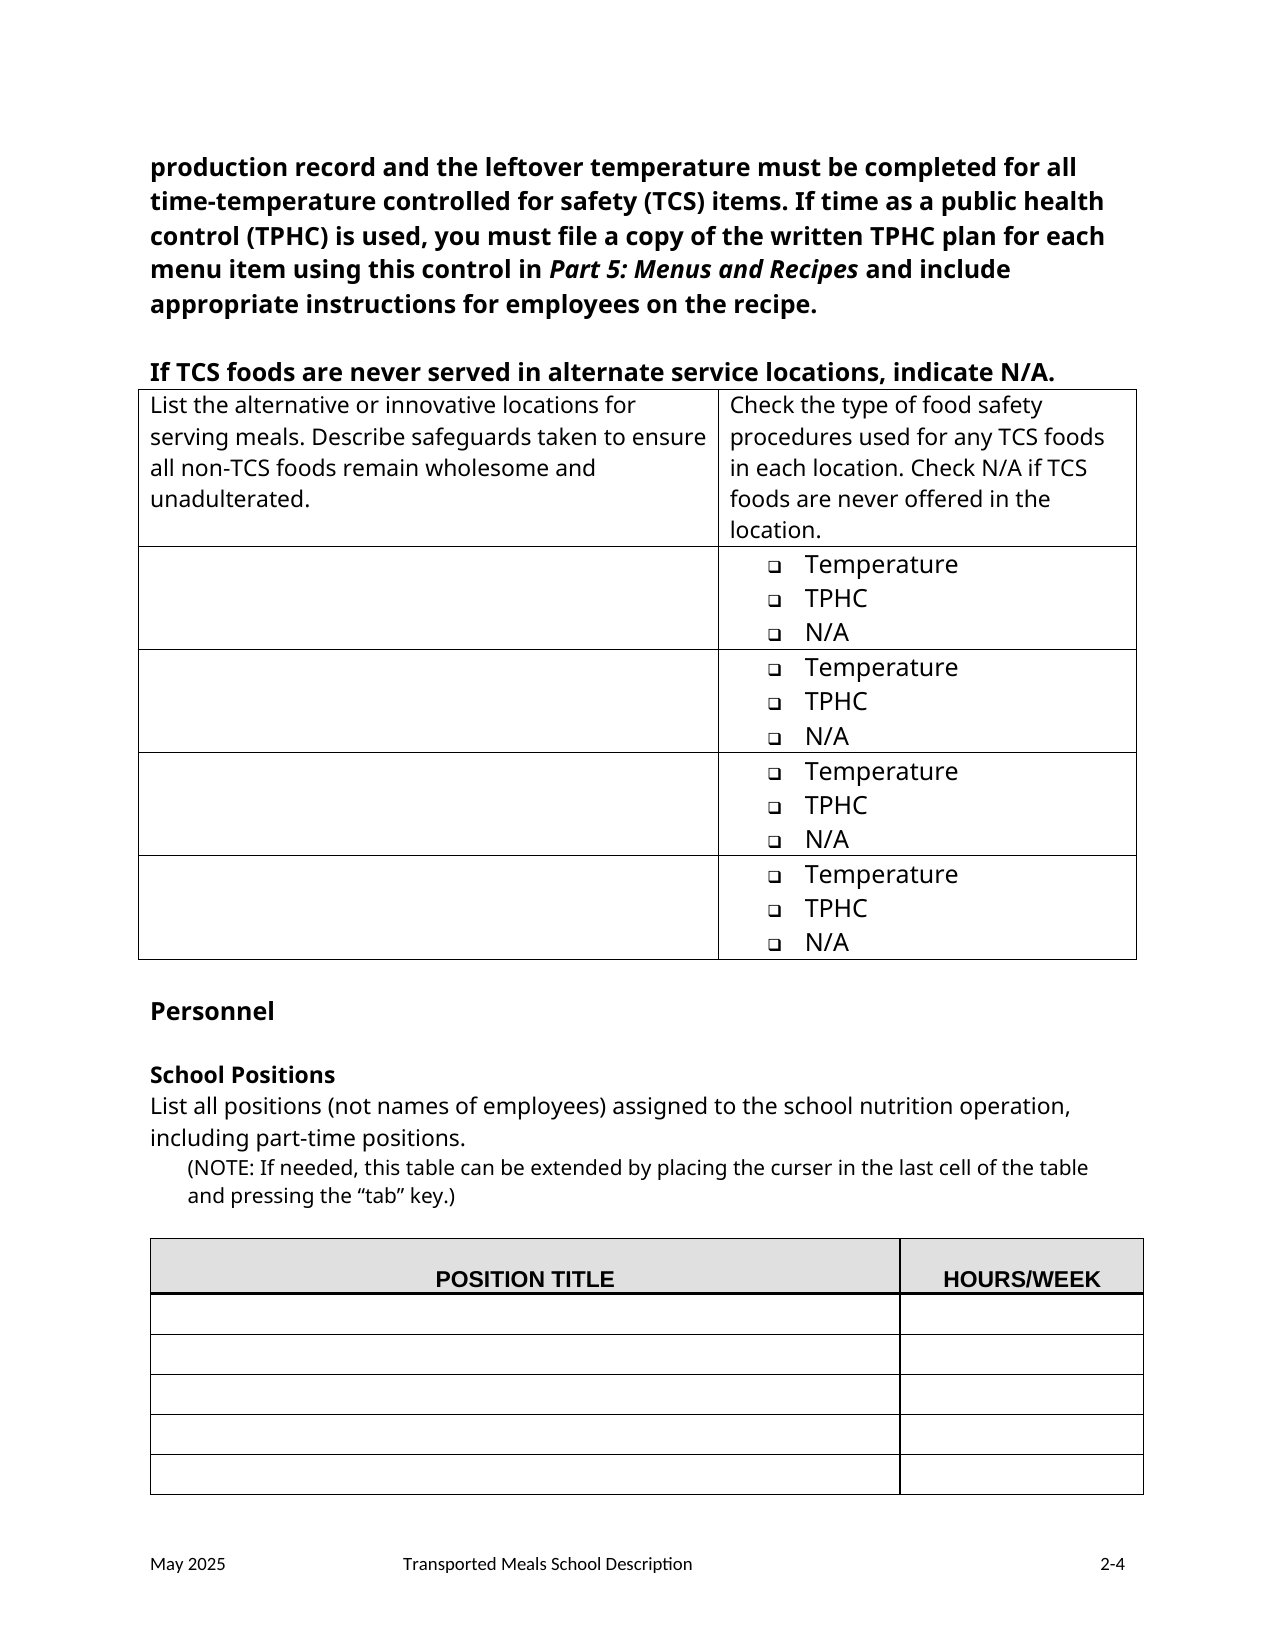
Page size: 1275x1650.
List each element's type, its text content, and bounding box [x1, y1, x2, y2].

table_cell Temperature TPHC N/A [719, 856, 1136, 959]
subtitle School Positions [150, 1059, 1125, 1090]
table_cell [139, 856, 718, 959]
table_cell [151, 1335, 899, 1374]
table_cell Temperature TPHC N/A [719, 650, 1136, 752]
table_cell [151, 1295, 899, 1334]
text (NOTE: If needed, this table can be extended by placing the curser in the last cell of the table and pressing the “tab” key.) [187, 1153, 1125, 1210]
table_cell Temperature TPHC N/A [719, 753, 1136, 855]
table_header Check the type of food safety procedures used for any TCS foods in each location. Check N/A if TCS foods are never offered in the location. [719, 390, 1136, 546]
table_cell [151, 1375, 899, 1414]
table_cell [139, 650, 718, 752]
table_cell Temperature TPHC N/A [719, 547, 1136, 649]
table_header List the alternative or innovative locations for serving meals. Describe safeguards taken to ensure all non-TCS foods remain wholesome and unadulterated. [139, 390, 718, 546]
table_cell [151, 1415, 899, 1453]
table_cell [139, 753, 718, 855]
table_cell [151, 1455, 899, 1493]
table_cell [901, 1455, 1143, 1493]
table_cell [139, 547, 718, 649]
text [150, 150, 1125, 320]
text If TCS foods are never served in alternate service locations, indicate N/A. [150, 354, 1125, 388]
table_cell [901, 1295, 1143, 1334]
subtitle Personnel [150, 994, 1125, 1028]
table_header POSITION TITLE [151, 1239, 899, 1292]
table_header HOURS/WEEK [901, 1239, 1143, 1292]
text List all positions (not names of employees) assigned to the school nutrition operation, including part-time positions. [150, 1090, 1125, 1153]
table_cell [901, 1335, 1143, 1374]
table_cell [901, 1375, 1143, 1414]
table_cell [901, 1415, 1143, 1453]
